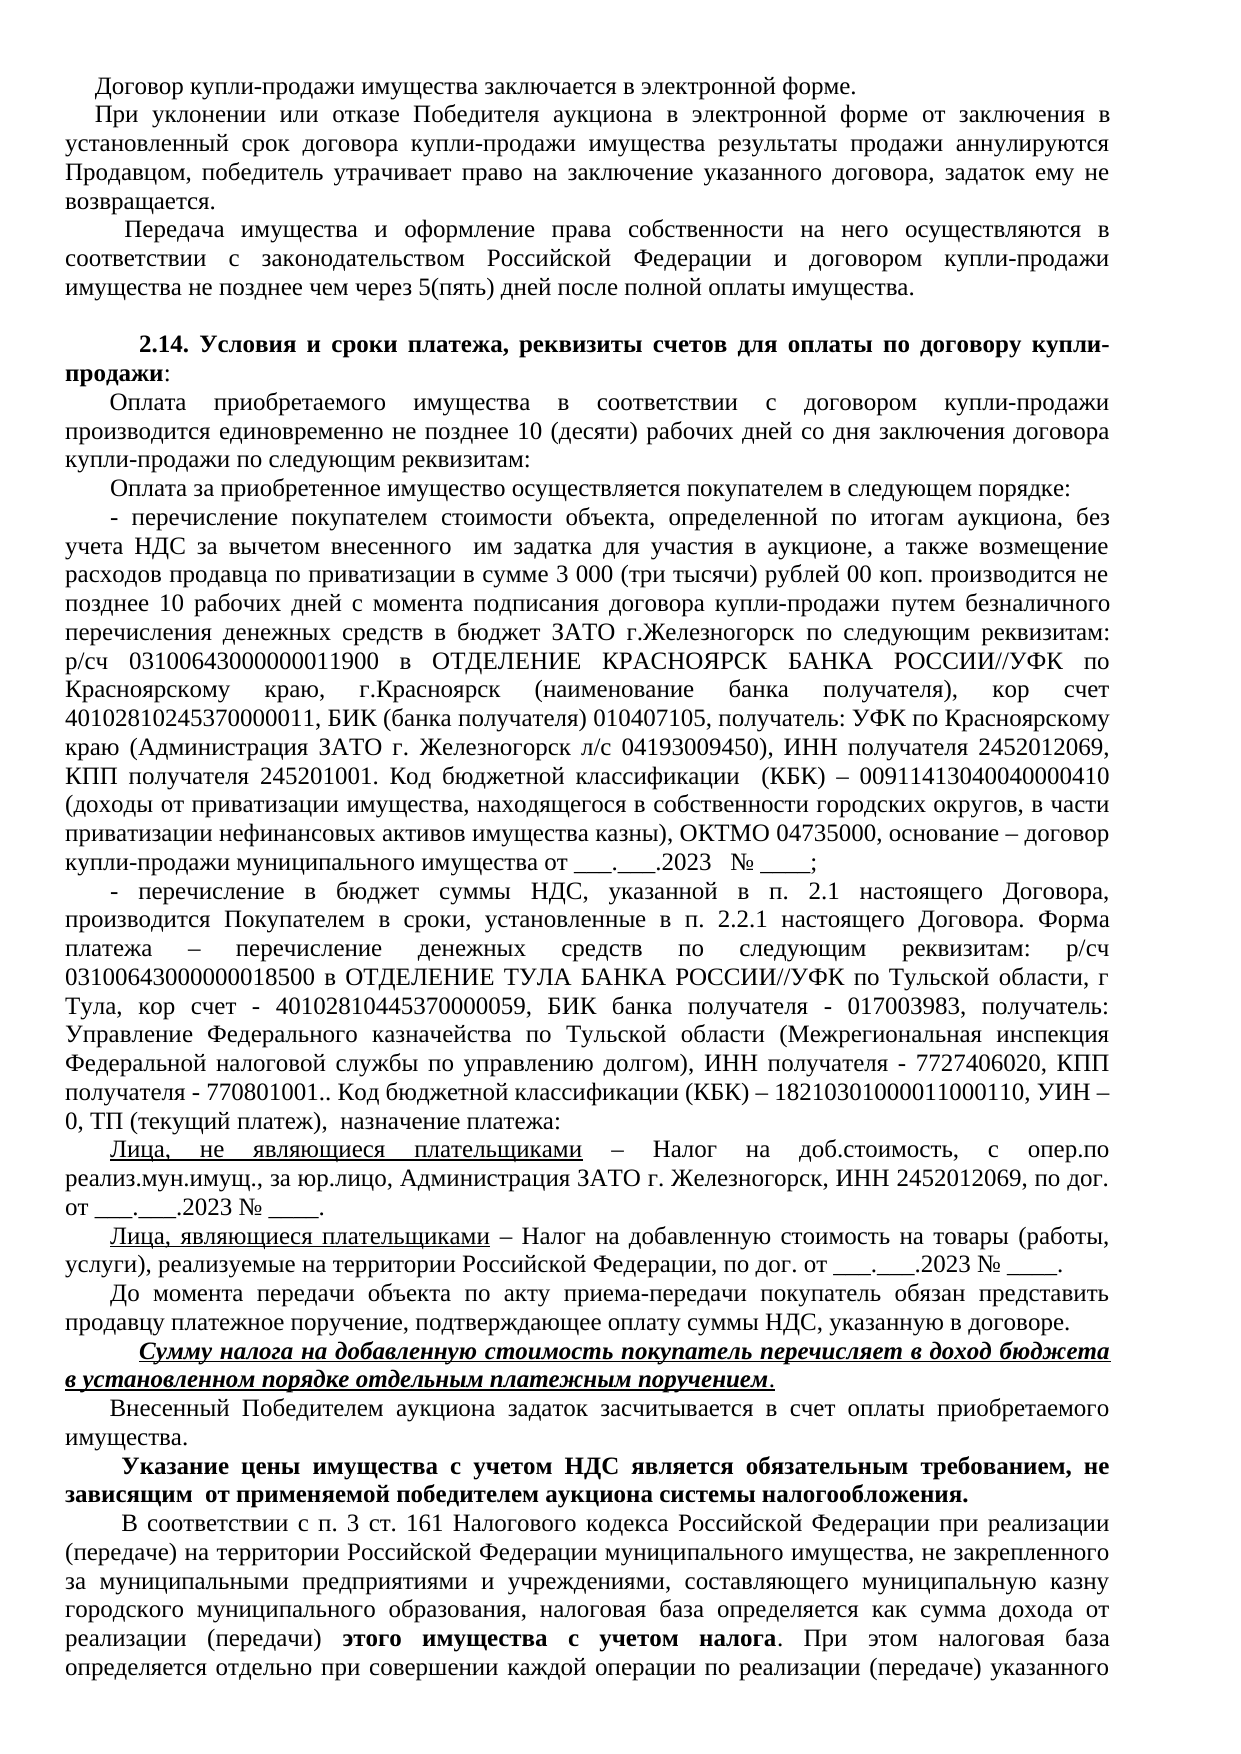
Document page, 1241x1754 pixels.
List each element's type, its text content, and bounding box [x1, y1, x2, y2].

text При уклонении или отказе Победителя аукциона в электронной форме от заключения в установленный срок договора купли-продажи имущества результаты продажи аннулируются Продавцом, победитель утрачивает право на заключение указанного договора, задаток ему не возвращается. [65, 99, 1110, 214]
text До момента передачи объекта по акту приема-передачи покупатель обязан представить продавцу платежное поручение, подтверждающее оплату суммы НДС, указанную в договоре. [65, 1278, 1110, 1336]
text Оплата приобретаемого имущества в соответствии с договором купли-продажи производится единовременно не позднее 10 (десяти) рабочих дней со дня заключения договора купли-продажи по следующим реквизитам: [65, 387, 1110, 473]
text Внесенный Победителем аукциона задаток засчитывается в счет оплаты приобретаемого имущества. [65, 1393, 1110, 1451]
text Передача имущества и оформление права собственности на него осуществляются в соответствии с законодательством Российской Федерации и договором купли-продажи имущества не позднее чем через 5(пять) дней после полной оплаты имущества. [65, 214, 1110, 301]
text Лица, являющиеся плательщиками – Налог на добавленную стоимость на товары (работы, услуги), реализуемые на территории Российской Федерации, по дог. от ___.___.2023 № ____. [65, 1221, 1110, 1278]
text 2.14. Условия и сроки платежа, реквизиты счетов для оплаты по договору купли-продажи: [65, 329, 1110, 387]
text Лица, не являющиеся плательщиками – Налог на доб.стоимость, с опер.по реализ.мун.имущ., за юр.лицо, Администрация ЗАТО г. Железногорск, ИНН 2452012069, по дог. от ___.___.2023 № ____. [65, 1134, 1110, 1221]
text - перечисление в бюджет суммы НДС, указанной в п. 2.1 настоящего Договора, производится Покупателем в сроки, установленные в п. 2.2.1 настоящего Договора. Форма платежа – перечисление денежных средств по следующим реквизитам: р/сч 03100643000000018500 в ОТДЕЛЕНИЕ ТУЛА БАНКА РОССИИ//УФК по Тульской области, г Тула, кор счет - 40102810445370000059, БИК банка получателя - 017003983, получатель: Управление Федерального казначейства по Тульской области (Межрегиональная инспекция Федеральной налоговой службы по управлению долгом), ИНН получателя - 7727406020, КПП получателя - 770801001.. Код бюджетной классификации (КБК) – 18210301000011000110, УИН – 0, ТП (текущий платеж), назначение платежа: [65, 876, 1110, 1134]
text Указание цены имущества с учетом НДС является обязательным требованием, не зависящим от применяемой победителем аукциона системы налогообложения. [65, 1451, 1110, 1508]
text Оплата за приобретенное имущество осуществляется покупателем в следующем порядке: [65, 473, 1110, 502]
text - перечисление покупателем стоимости объекта, определенной по итогам аукциона, без учета НДС за вычетом внесенного им задатка для участия в аукционе, а также возмещение расходов продавца по приватизации в сумме 3 000 (три тысячи) рублей 00 коп. производится не позднее 10 рабочих дней с момента подписания договора купли-продажи путем безналичного перечисления денежных средств в бюджет ЗАТО г.Железногорск по следующим реквизитам: р/сч 03100643000000011900 в ОТДЕЛЕНИЕ КРАСНОЯРСК БАНКА РОССИИ//УФК по Красноярскому краю, г.Красноярск (наименование банка получателя), кор счет 40102810245370000011, БИК (банка получателя) 010407105, получатель: УФК по Красноярскому краю (Администрация ЗАТО г. Железногорск л/с 04193009450), ИНН получателя 2452012069, КПП получателя 245201001. Код бюджетной классификации (КБК) – 00911413040040000410 (доходы от приватизации имущества, находящегося в собственности городских округов, в части приватизации нефинансовых активов имущества казны), ОКТМО 04735000, основание – договор купли-продажи муниципального имущества от ___.___.2023 № ____; [65, 502, 1110, 876]
text Сумму налога на добавленную стоимость покупатель перечисляет в доход бюджета в установленном порядке отдельным платежным поручением. [65, 1336, 1110, 1393]
text Договор купли-продажи имущества заключается в электронной форме. [65, 71, 1110, 99]
